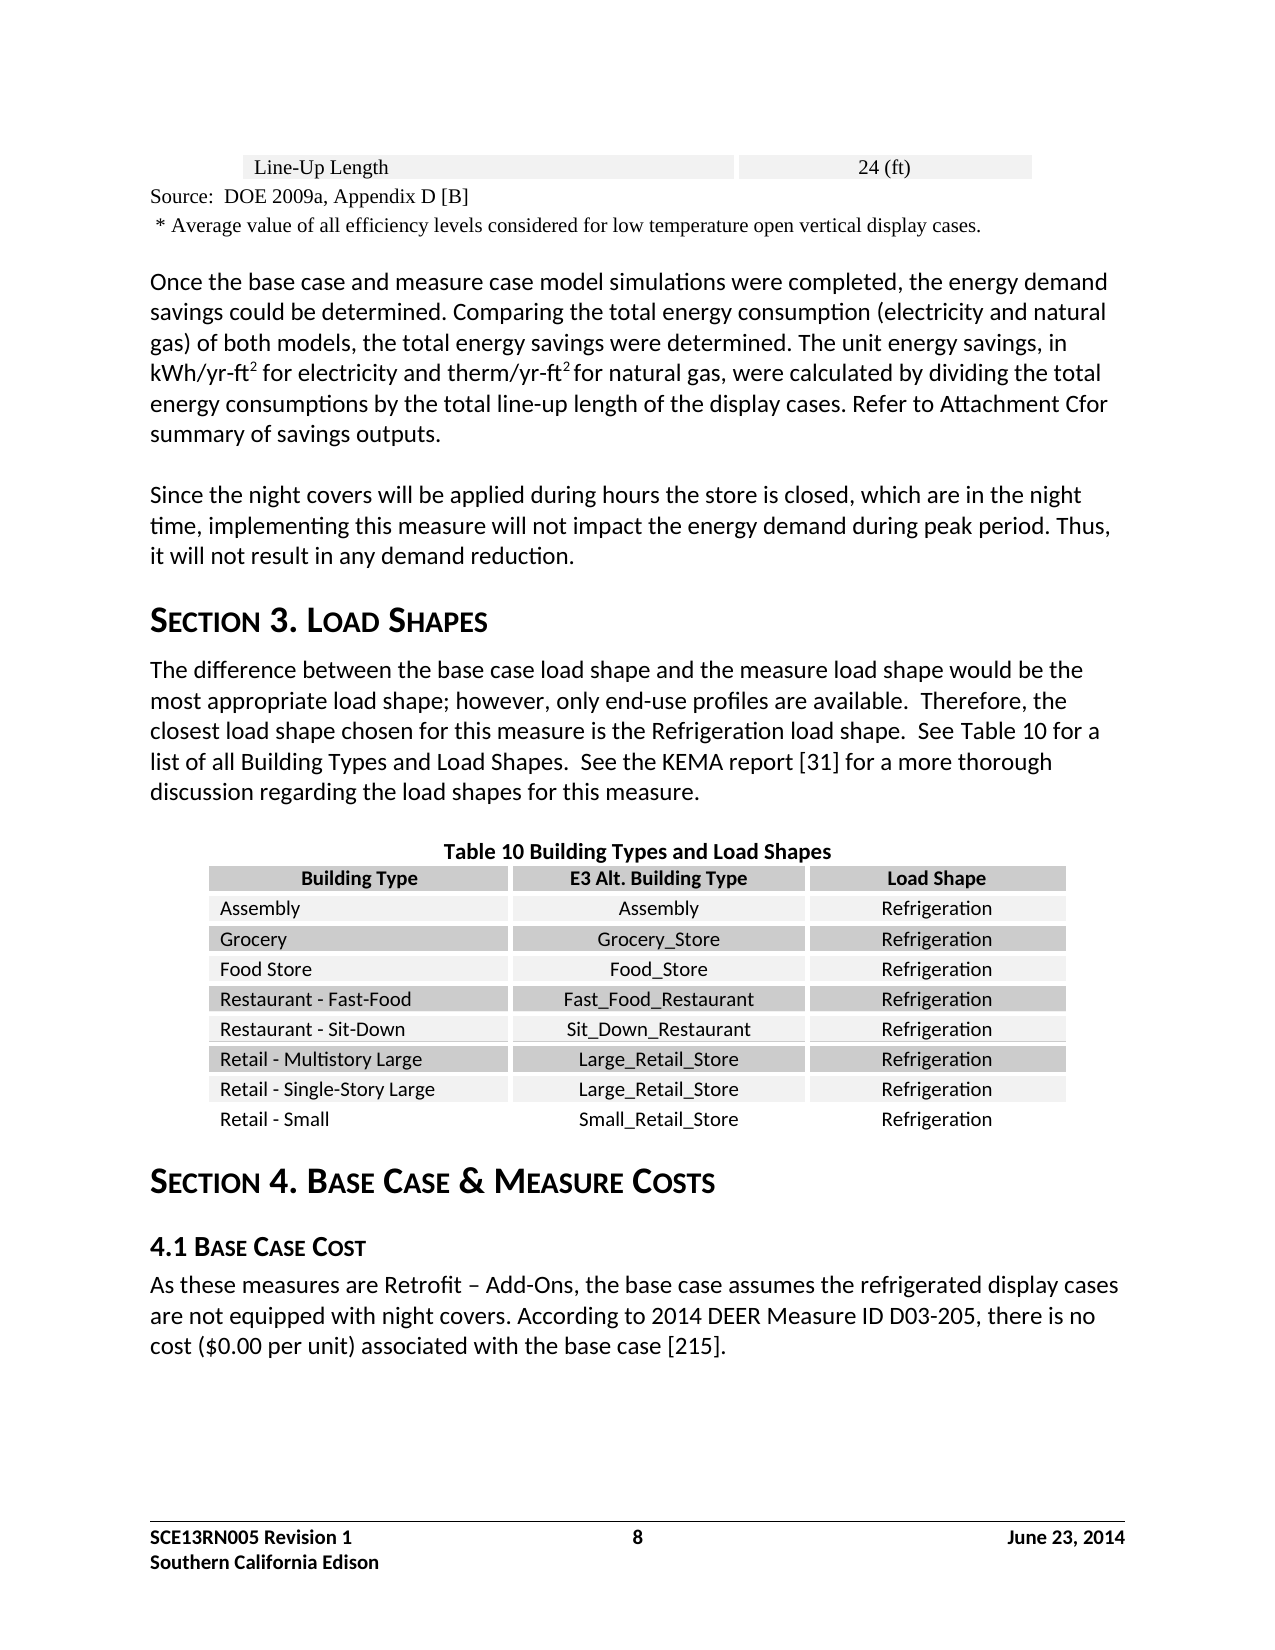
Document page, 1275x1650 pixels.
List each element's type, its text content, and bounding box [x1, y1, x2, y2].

table_header E3 Alt. Building Type [513, 866, 805, 891]
table_cell Refrigeration [810, 896, 1066, 921]
text As these measures are Retrofit – Add-Ons, the base case assumes the refrigerated display cases are not equipped with night covers. According to 2014 DEER Measure ID D03-205, there is no cost ($0.00 per unit) associated with the base case [215]. [150, 1269, 1125, 1361]
subtitle Section 3. Load Shapes [150, 596, 1125, 642]
table_cell Large_Retail_Store [513, 1076, 805, 1102]
table_cell Large_Retail_Store [513, 1046, 805, 1072]
table_cell Food Store [209, 956, 508, 981]
table_cell Small_Retail_Store [513, 1106, 805, 1132]
table_cell Refrigeration [810, 1046, 1066, 1072]
table_cell Retail - Small [209, 1106, 508, 1132]
text Source: DOE 2009a, Appendix D [B] [150, 179, 1125, 208]
table_cell Refrigeration [810, 986, 1066, 1011]
table_cell Fast_Food_Restaurant [513, 986, 805, 1011]
table_cell Restaurant - Sit-Down [209, 1016, 508, 1041]
table_cell Refrigeration [810, 1076, 1066, 1102]
table_cell Refrigeration [810, 1016, 1066, 1041]
table_cell Grocery [209, 926, 508, 951]
subtitle 4.1 Base Case Cost [150, 1228, 1125, 1263]
table_cell 24 (ft) [739, 155, 1032, 179]
subtitle Section 4. Base Case & Measure Costs [150, 1157, 1125, 1203]
table_cell Refrigeration [810, 926, 1066, 951]
text * Average value of all efficiency levels considered for low temperature open vertical display cases. [150, 208, 1125, 237]
table_cell Assembly [209, 896, 508, 921]
table_cell Grocery_Store [513, 926, 805, 951]
table_cell Line-Up Length [243, 155, 734, 179]
table_cell Refrigeration [810, 1106, 1066, 1132]
table_cell Refrigeration [810, 956, 1066, 981]
text The difference between the base case load shape and the measure load shape would be the most appropriate load shape; however, only end-use profiles are available. Therefore, the closest load shape chosen for this measure is the Refrigeration load shape. See Table 10 for a list of all Building Types and Load Shapes. See the KEMA report [31] for a more thorough discussion regarding the load shapes for this measure. [150, 654, 1125, 807]
table_cell Food_Store [513, 956, 805, 981]
text Table 10 Building Types and Load Shapes [150, 837, 1125, 866]
text Since the night covers will be applied during hours the store is closed, which are in the night time, implementing this measure will not impact the energy demand during peak period. Thus, it will not result in any demand reduction. [150, 479, 1125, 571]
table_cell Retail - Single-Story Large [209, 1076, 508, 1102]
table_cell Restaurant - Fast-Food [209, 986, 508, 1011]
table_header Building Type [209, 866, 508, 891]
table_cell Assembly [513, 896, 805, 921]
table_header Load Shape [810, 866, 1066, 891]
table_cell Retail - Multistory Large [209, 1046, 508, 1072]
table_cell Sit_Down_Restaurant [513, 1016, 805, 1041]
text Once the base case and measure case model simulations were completed, the energy demand savings could be determined. Comparing the total energy consumption (electricity and natural gas) of both models, the total energy savings were determined. The unit energy savings, in kWh/yr-ft2 for electricity and therm/yr-ft2 for natural gas, were calculated by dividing the total energy consumptions by the total line-up length of the display cases. Refer to Attachment Cfor summary of savings outputs. [150, 266, 1125, 449]
